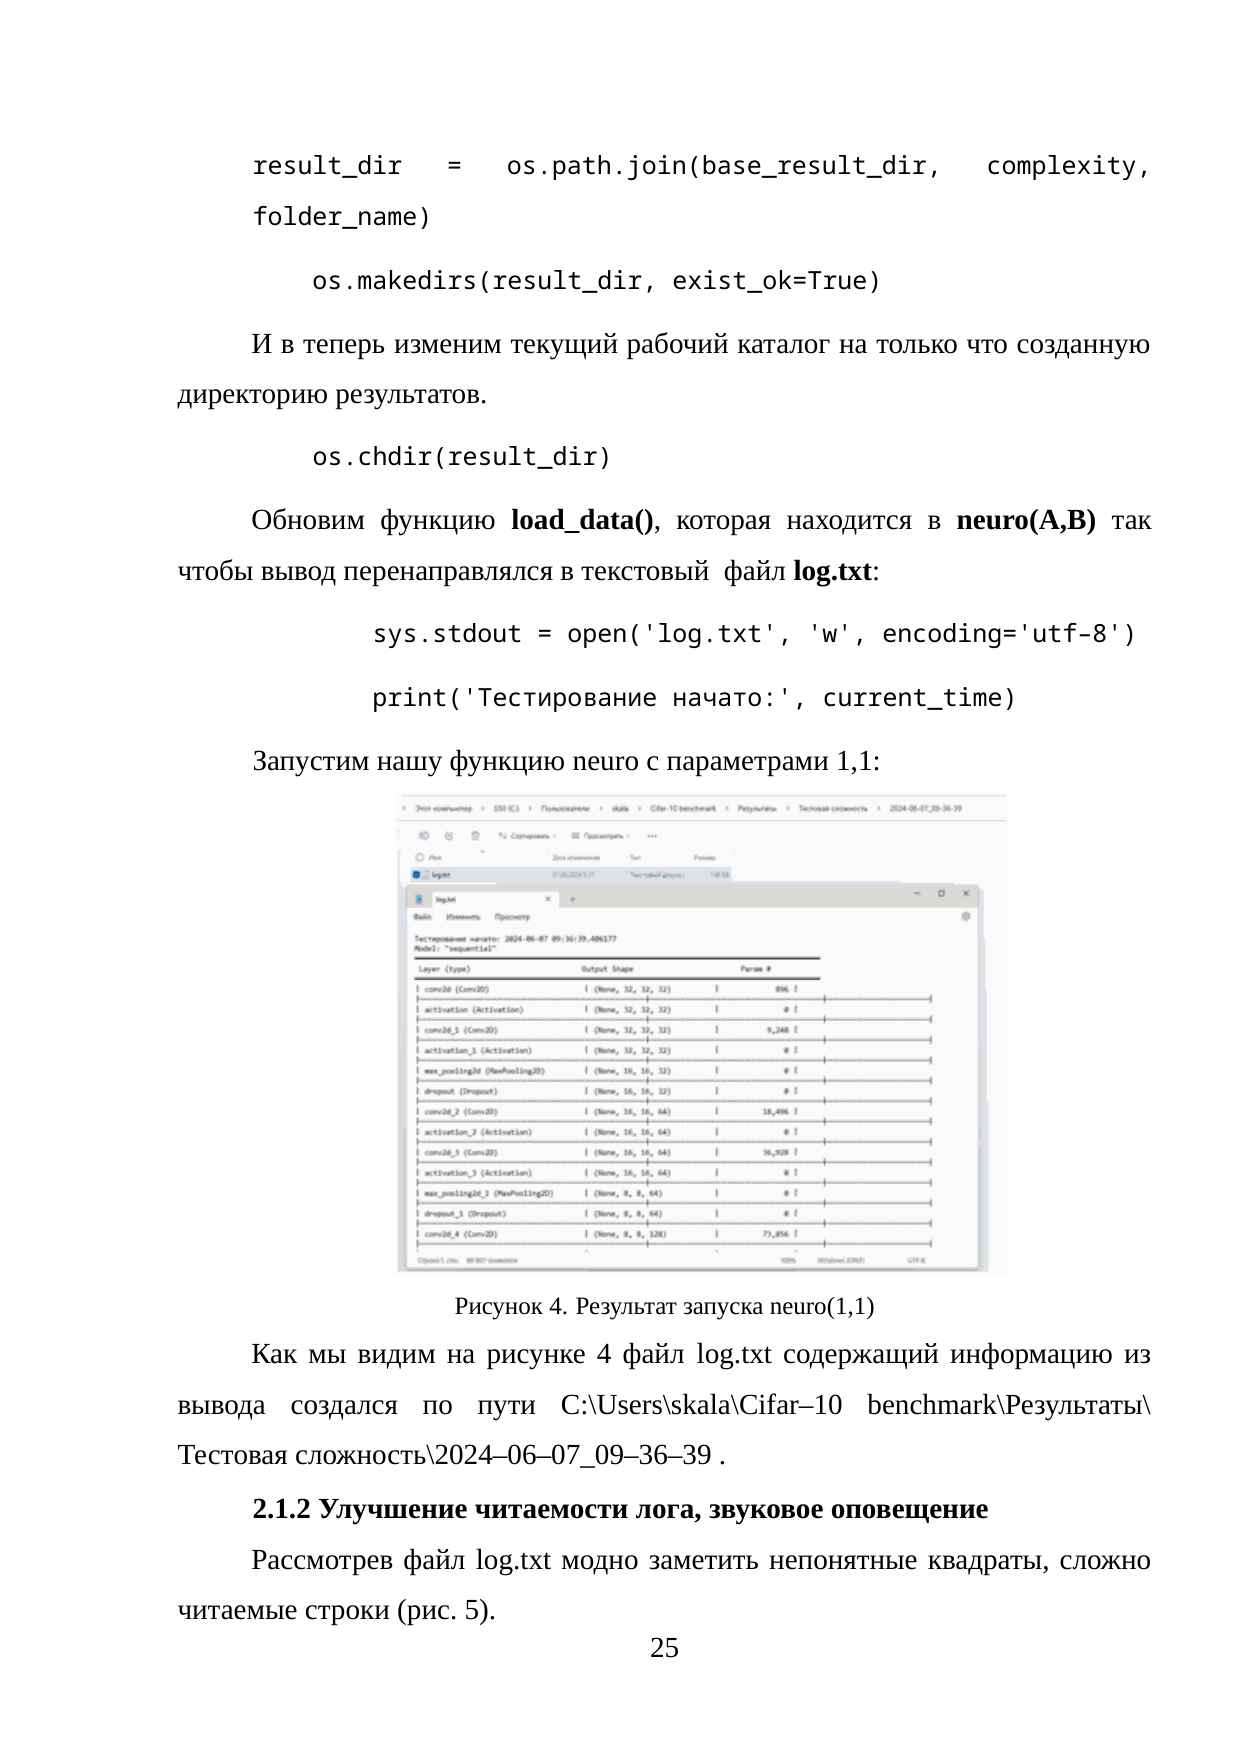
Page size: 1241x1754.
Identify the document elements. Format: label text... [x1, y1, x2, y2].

text Рисунок 4. Результат запуска neuro(1,1) [177, 1291, 1152, 1320]
text os.makedirs(result_dir, exist_ok=True) [252, 262, 1152, 296]
text Как мы видим на рисунке 4 файл log.txt содержащий информацию из вывода создался по пути C:\Users\skala\Cifar–10 benchmark\Результаты\Тестoвая сложность\2024–06–07_09–36–39 . [177, 1337, 1152, 1471]
picture [395, 793, 1009, 1275]
text os.chdir(result_dir) [252, 439, 1152, 473]
text Запустим нашу функцию neuro с параметрами 1,1: [252, 743, 1152, 776]
text sys.stdout = open('log.txt', 'w', encoding='utf–8') [252, 616, 1152, 650]
subtitle 2.1.2 Улучшение читаемости лога, звуковое оповещение [252, 1492, 1152, 1525]
text Обновим функцию load_data(), которая находится в neuro(A,B) так чтобы вывод перенаправлялся в текстовый файл log.txt: [177, 502, 1152, 586]
text result_dir = os.path.join(base_result_dir, complexity, folder_name) [252, 148, 1152, 233]
text Рассмотрев файл log.txt модно заметить непонятные квадраты, сложно читаемые строки (рис. 5). [177, 1542, 1152, 1626]
text И в теперь изменим текущий рабочий каталог на только что созданную директорию результатов. [177, 326, 1152, 410]
text print('Тестирование начато:', current_time) [252, 679, 1152, 713]
